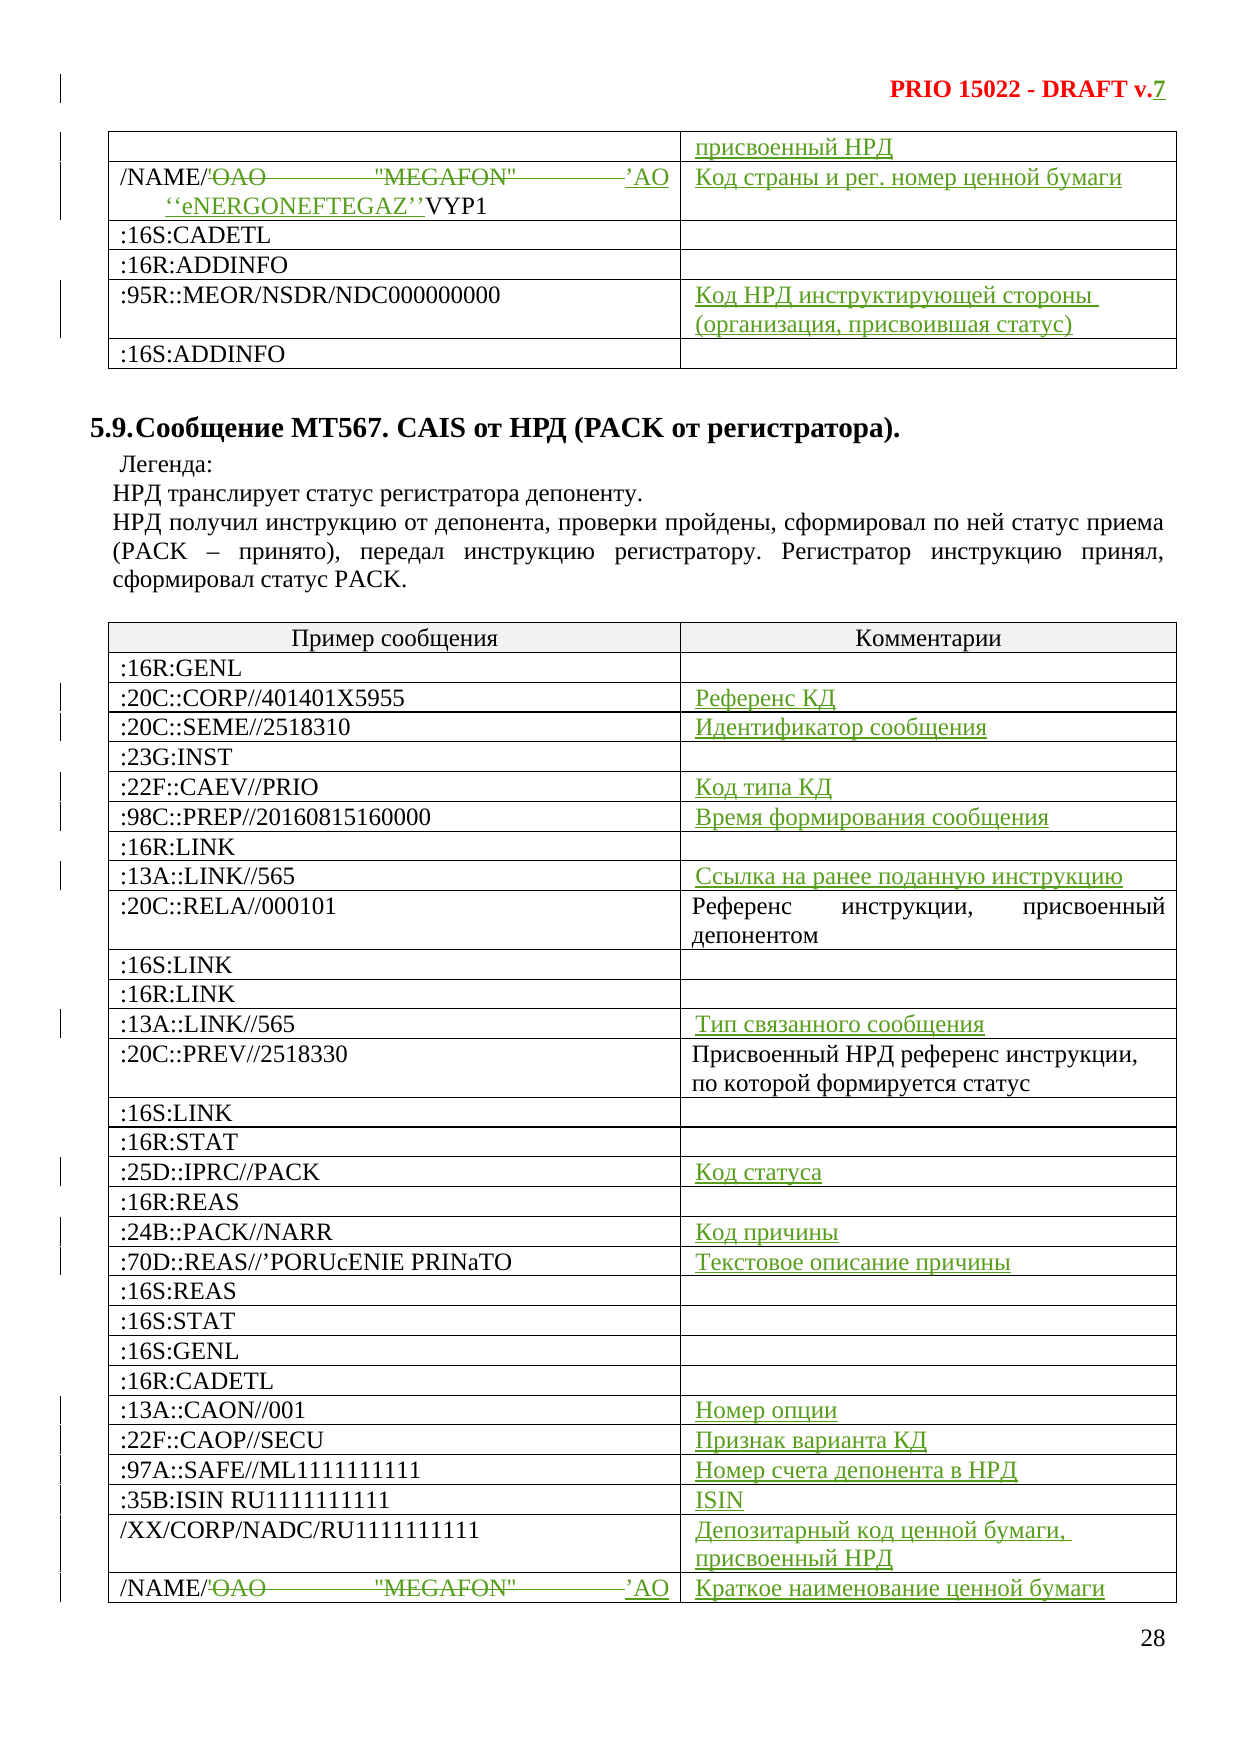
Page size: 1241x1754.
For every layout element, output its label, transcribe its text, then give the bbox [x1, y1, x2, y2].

table_cell :22F::CAEV//PRIO [109, 772, 680, 801]
table_cell :13A::LINK//565 [109, 861, 680, 890]
table_cell /XX/CORP/NADC/RU1111111111 [109, 1515, 680, 1572]
table_cell :13A::LINK//565 [109, 1009, 680, 1038]
table_cell [681, 1425, 1176, 1454]
table_cell [681, 1366, 1176, 1394]
table_cell :95R::MEOR/NSDR/NDC000000000 [109, 280, 680, 338]
table_cell [681, 1573, 1176, 1602]
table_cell [681, 132, 1176, 161]
table_cell :70D::REAS//’PORUcENIE PRINaTO [109, 1247, 680, 1275]
table_cell [681, 653, 1176, 682]
table_cell :22F::CAOP//SECU [109, 1425, 680, 1454]
table_header Комментарии [681, 623, 1176, 652]
table_cell :20C::PREV//2518330 [109, 1039, 680, 1097]
table_cell Референс инструкции, присвоенный депонентом [681, 891, 1176, 949]
table_cell /NAME/VYP1 [109, 162, 680, 219]
table_cell [681, 1128, 1176, 1156]
table_cell [681, 280, 1176, 338]
table_header Пример сообщения [109, 623, 680, 652]
table_cell :16R:LINK [109, 980, 680, 1008]
table_cell [681, 1187, 1176, 1216]
table_cell [681, 772, 1176, 801]
table_cell [681, 861, 1176, 890]
table_cell [681, 1098, 1176, 1126]
table_cell [681, 339, 1176, 367]
table_cell :20C::CORP//401401X5955 [109, 683, 680, 711]
table_cell :16S:REAS [109, 1276, 680, 1305]
table_cell [681, 802, 1176, 831]
table_cell [681, 1009, 1176, 1038]
table_cell :16S:ADDINFO [109, 339, 680, 367]
table_cell :20C::RELA//000101 [109, 891, 680, 949]
table_cell [681, 742, 1176, 771]
table_cell :97A::SAFE//ML1111111111 [109, 1455, 680, 1484]
table_cell :16S:STAT [109, 1306, 680, 1335]
list НРД получил инструкцию от депонента, проверки пройдены, сформировал по ней статус приема (PACK – принято), передал инструкцию регистратору. Регистратор инструкцию принял, сформировал статус PACK. [112, 507, 1165, 593]
table_cell :16R:REAS [109, 1187, 680, 1216]
table_cell [681, 1247, 1176, 1275]
table_cell :16R:STAT [109, 1128, 680, 1156]
table_cell [681, 980, 1176, 1008]
table_cell Присвоенный НРД референс инструкции, по которой формируется статус [681, 1039, 1176, 1097]
table_cell [681, 1336, 1176, 1365]
table_cell :16R:LINK [109, 832, 680, 860]
table_cell [681, 832, 1176, 860]
table_cell :16R:GENL [109, 653, 680, 682]
table_cell :16S:LINK [109, 1098, 680, 1126]
table_cell :13A::CAON//001 [109, 1396, 680, 1424]
table_cell :98C::PREP//20160815160000 [109, 802, 680, 831]
subtitle Сообщение МТ567. CAIS от НРД (PACK от регистратора). [90, 410, 1165, 443]
table_cell [681, 1515, 1176, 1572]
table_cell :24B::PACK//NARR [109, 1217, 680, 1246]
table_cell [681, 250, 1176, 279]
table_cell [681, 683, 1176, 711]
table_cell :35B:ISIN RU1111111111 [109, 1485, 680, 1514]
table_cell :16S:GENL [109, 1336, 680, 1365]
table_cell [681, 1485, 1176, 1514]
table_cell :16R:ADDINFO [109, 250, 680, 279]
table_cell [109, 132, 680, 161]
table_cell [681, 162, 1176, 219]
table_cell [681, 950, 1176, 978]
table_cell [681, 1455, 1176, 1484]
table_cell /NAME/VYP1 [109, 1573, 680, 1602]
table_cell [681, 1217, 1176, 1246]
table_cell [681, 1396, 1176, 1424]
table_cell :16S:LINK [109, 950, 680, 978]
table_cell [681, 1157, 1176, 1186]
table_cell [681, 713, 1176, 741]
table_cell [681, 221, 1176, 249]
list Легенда: [119, 449, 1165, 478]
table_cell :16S:CADETL [109, 221, 680, 249]
table_cell :25D::IPRC//PACK [109, 1157, 680, 1186]
table_cell :23G:INST [109, 742, 680, 771]
list НРД транслирует статус регистратора депоненту. [112, 478, 1165, 507]
table_cell [681, 1276, 1176, 1305]
table_cell [681, 1306, 1176, 1335]
table_cell :16R:CADETL [109, 1366, 680, 1394]
table_cell :20C::SEME//2518310 [109, 713, 680, 741]
